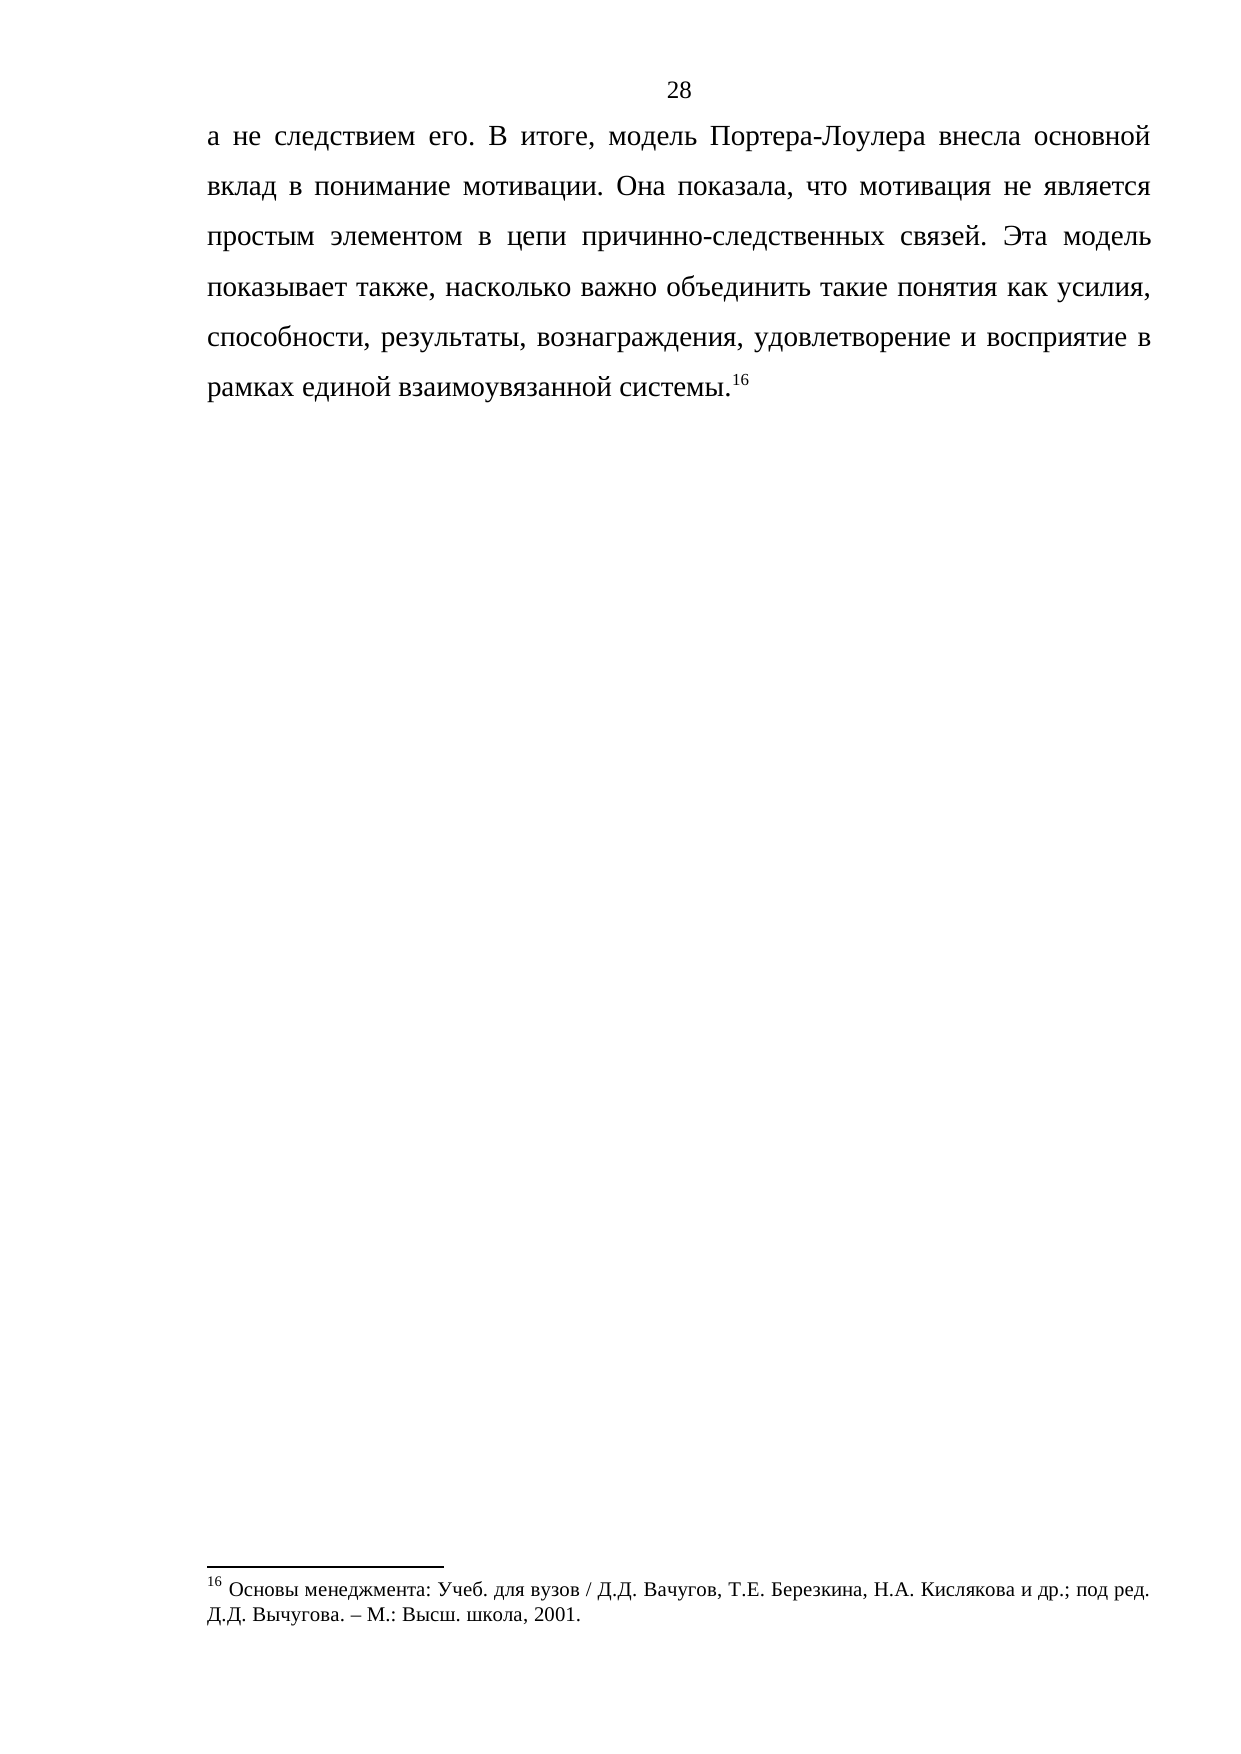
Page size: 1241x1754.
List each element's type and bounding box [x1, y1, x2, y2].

text [207, 118, 1152, 403]
